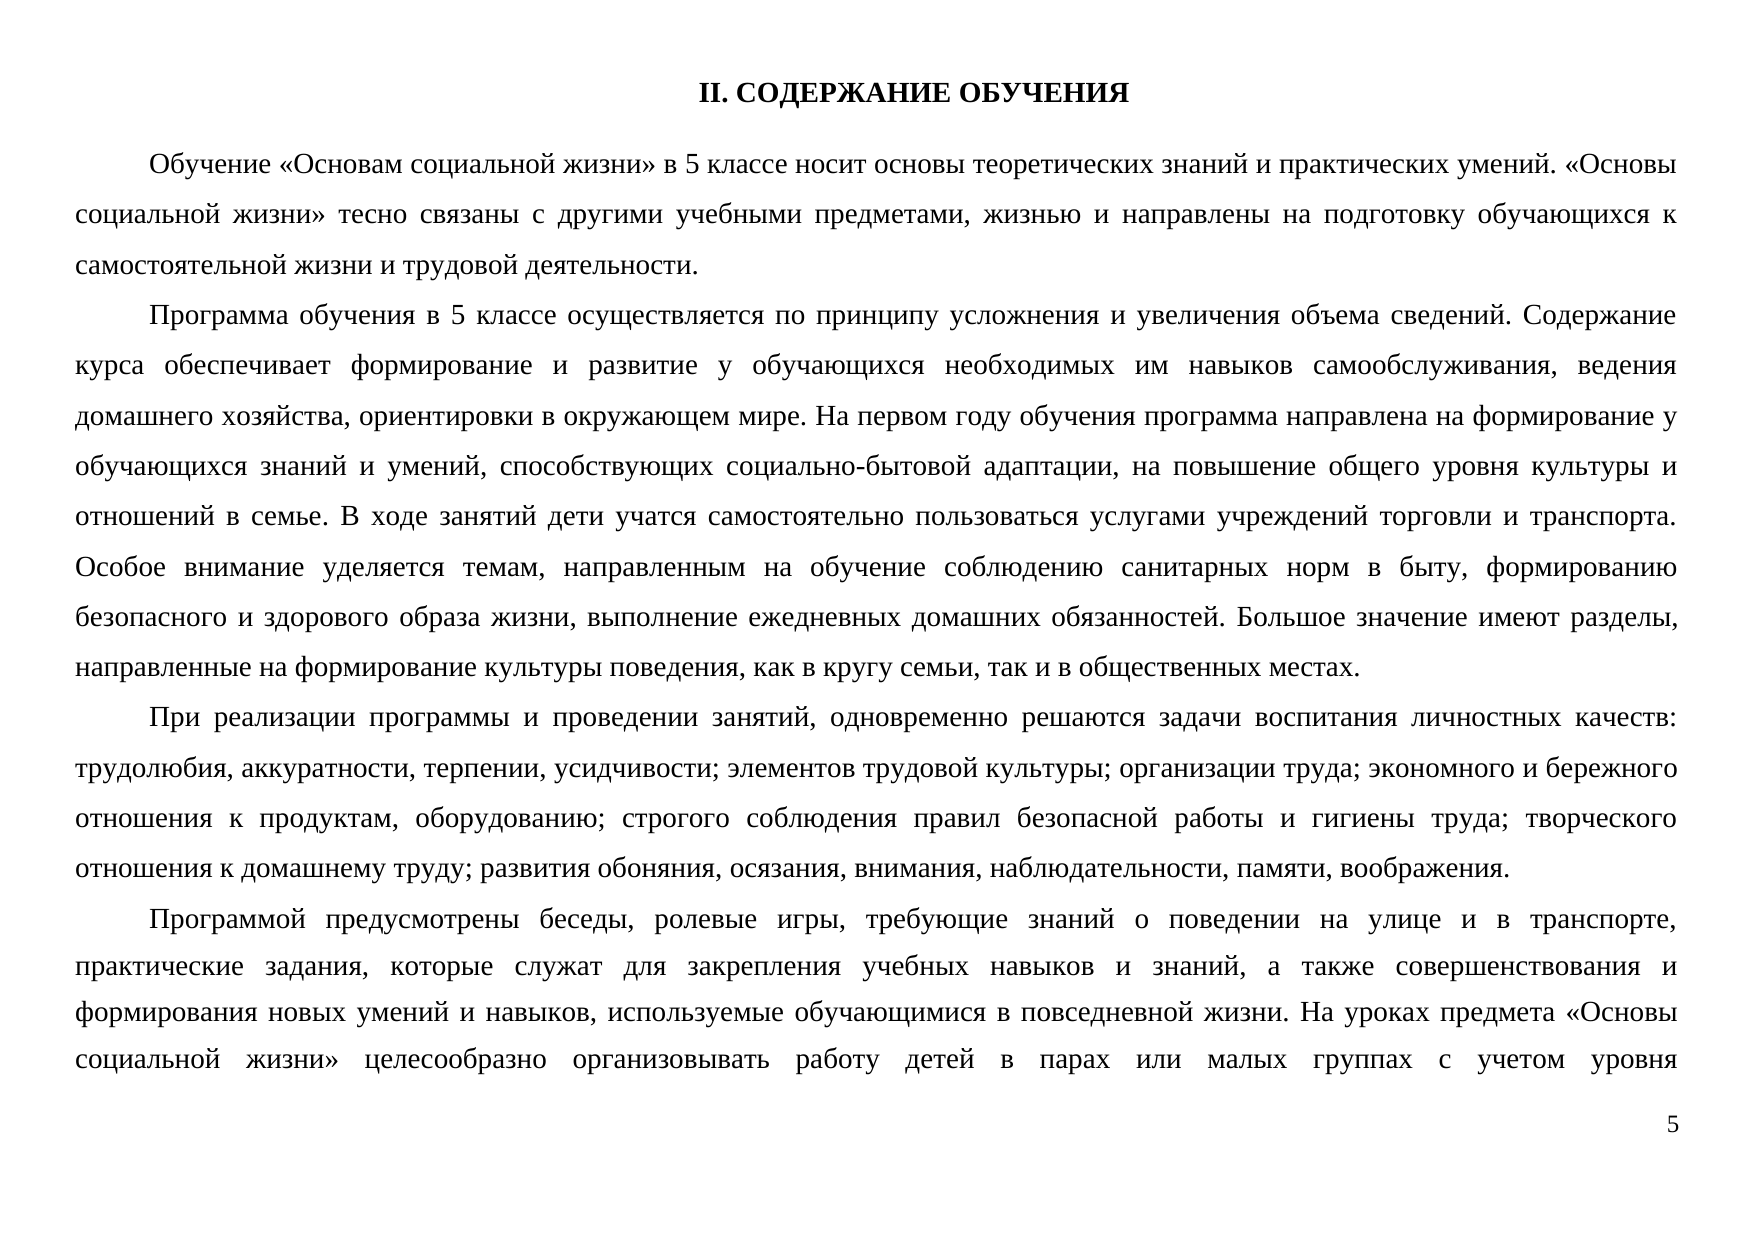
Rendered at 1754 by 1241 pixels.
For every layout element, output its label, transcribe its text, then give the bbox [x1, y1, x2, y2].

list II. СОДЕРЖАНИЕ ОБУЧЕНИЯ [75, 75, 1679, 108]
text Обучение «Основам социальной жизни» в 5 классе носит основы теоретических знаний и практических умений. «Основы социальной жизни» тесно связаны с другими учебными предметами, жизнью и направлены на подготовку обучающихся к самостоятельной жизни и трудовой деятельности. [75, 146, 1679, 280]
text При реализации программы и проведении занятий, одновременно решаются задачи воспитания личностных качеств: трудолюбия, аккуратности, терпении, усидчивости; элементов трудовой культуры; организации труда; экономного и бережного отношения к продуктам, оборудованию; строгого соблюдения правил безопасной работы и гигиены труда; творческого отношения к домашнему труду; развития обоняния, осязания, внимания, наблюдательности, памяти, воображения. [75, 699, 1679, 884]
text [75, 901, 1679, 1075]
text Программа обучения в 5 классе осуществляется по принципу усложнения и увеличения объема сведений. Содержание курса обеспечивает формирование и развитие у обучающихся необходимых им навыков самообслуживания, ведения домашнего хозяйства, ориентировки в окружающем мире. На первом году обучения программа направлена на формирование у обучающихся знаний и умений, способствующих социально-бытовой адаптации, на повышение общего уровня культуры и отношений в семье. В ходе занятий дети учатся самостоятельно пользоваться услугами учреждений торговли и транспорта. Особое внимание уделяется темам, направленным на обучение соблюдению санитарных норм в быту, формированию безопасного и здорового образа жизни, выполнение ежедневных домашних обязанностей. Большое значение имеют разделы, направленные на формирование культуры поведения, как в кругу семьи, так и в общественных местах. [75, 297, 1679, 683]
